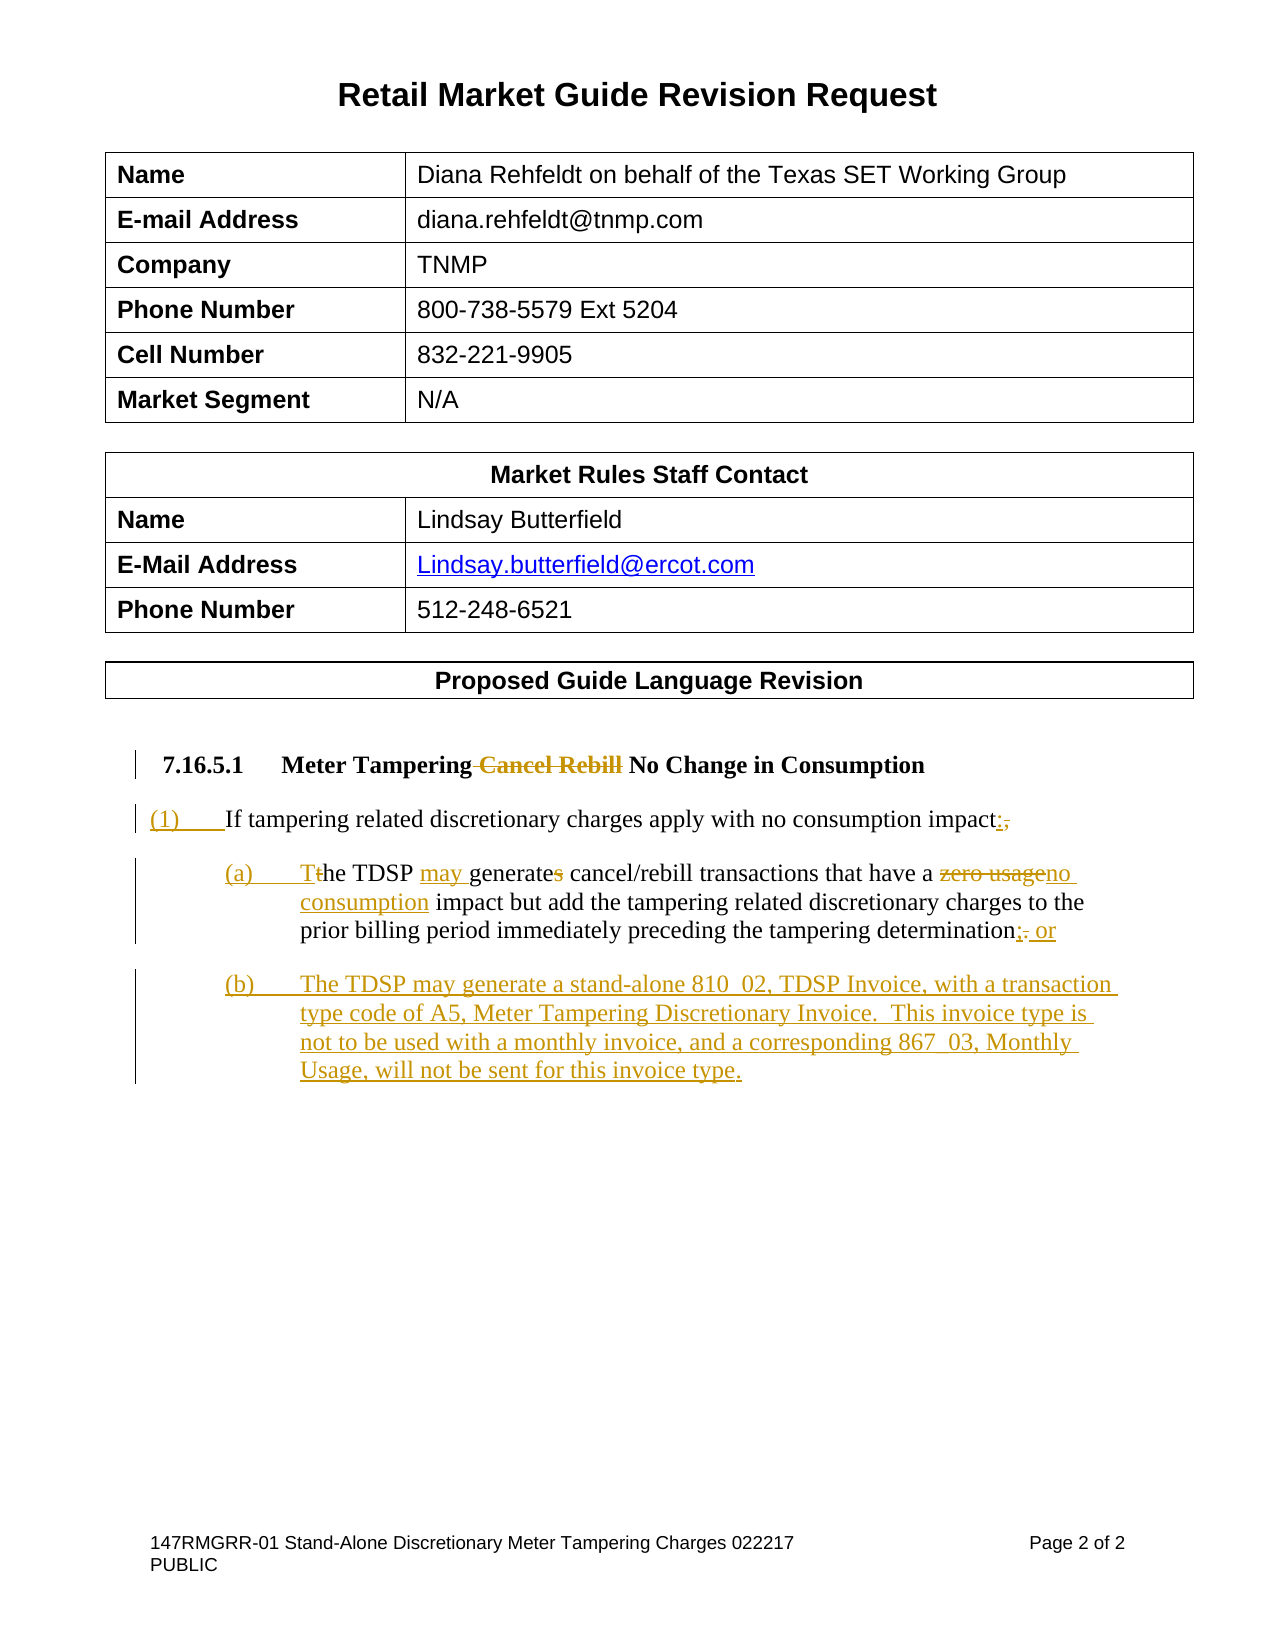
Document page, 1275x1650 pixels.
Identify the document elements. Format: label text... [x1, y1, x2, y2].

table_cell Cell Number [106, 333, 405, 377]
table_cell N/A [406, 378, 1193, 422]
table_cell diana.rehfeldt@tnmp.com [406, 198, 1193, 242]
table_cell 832-221-9905 [406, 333, 1193, 377]
text he TDSP generate cancel/rebill transactions that have a impact but add the tampering related discretionary charges to the prior billing period immediately preceding the tampering determination [225, 858, 1125, 944]
table_cell Name [106, 498, 405, 542]
table_cell Phone Number [106, 288, 405, 332]
table_cell Phone Number [106, 588, 405, 632]
table_cell Market Segment [106, 378, 405, 422]
table_cell TNMP [406, 243, 1193, 287]
text 7.16.5.1 Meter Tampering No Change in Consumption [150, 750, 1125, 779]
table_cell E-Mail Address [106, 543, 405, 587]
table_cell Diana Rehfeldt on behalf of the Texas SET Working Group [406, 153, 1193, 197]
table_header Market Rules Staff Contact [106, 453, 1193, 497]
table_cell 800-738-5579 Ext 5204 [406, 288, 1193, 332]
table_header Proposed Guide Language Revision [106, 663, 1193, 698]
table_cell E-mail Address [106, 198, 405, 242]
text If tampering related discretionary charges apply with no consumption impact [150, 804, 1125, 833]
table_cell 512-248-6521 [406, 588, 1193, 632]
table_cell Lindsay Butterfield [406, 498, 1193, 542]
table_cell Name [106, 153, 405, 197]
table_cell Company [106, 243, 405, 287]
table_cell Lindsay.butterfield@ercot.com [406, 543, 1193, 587]
